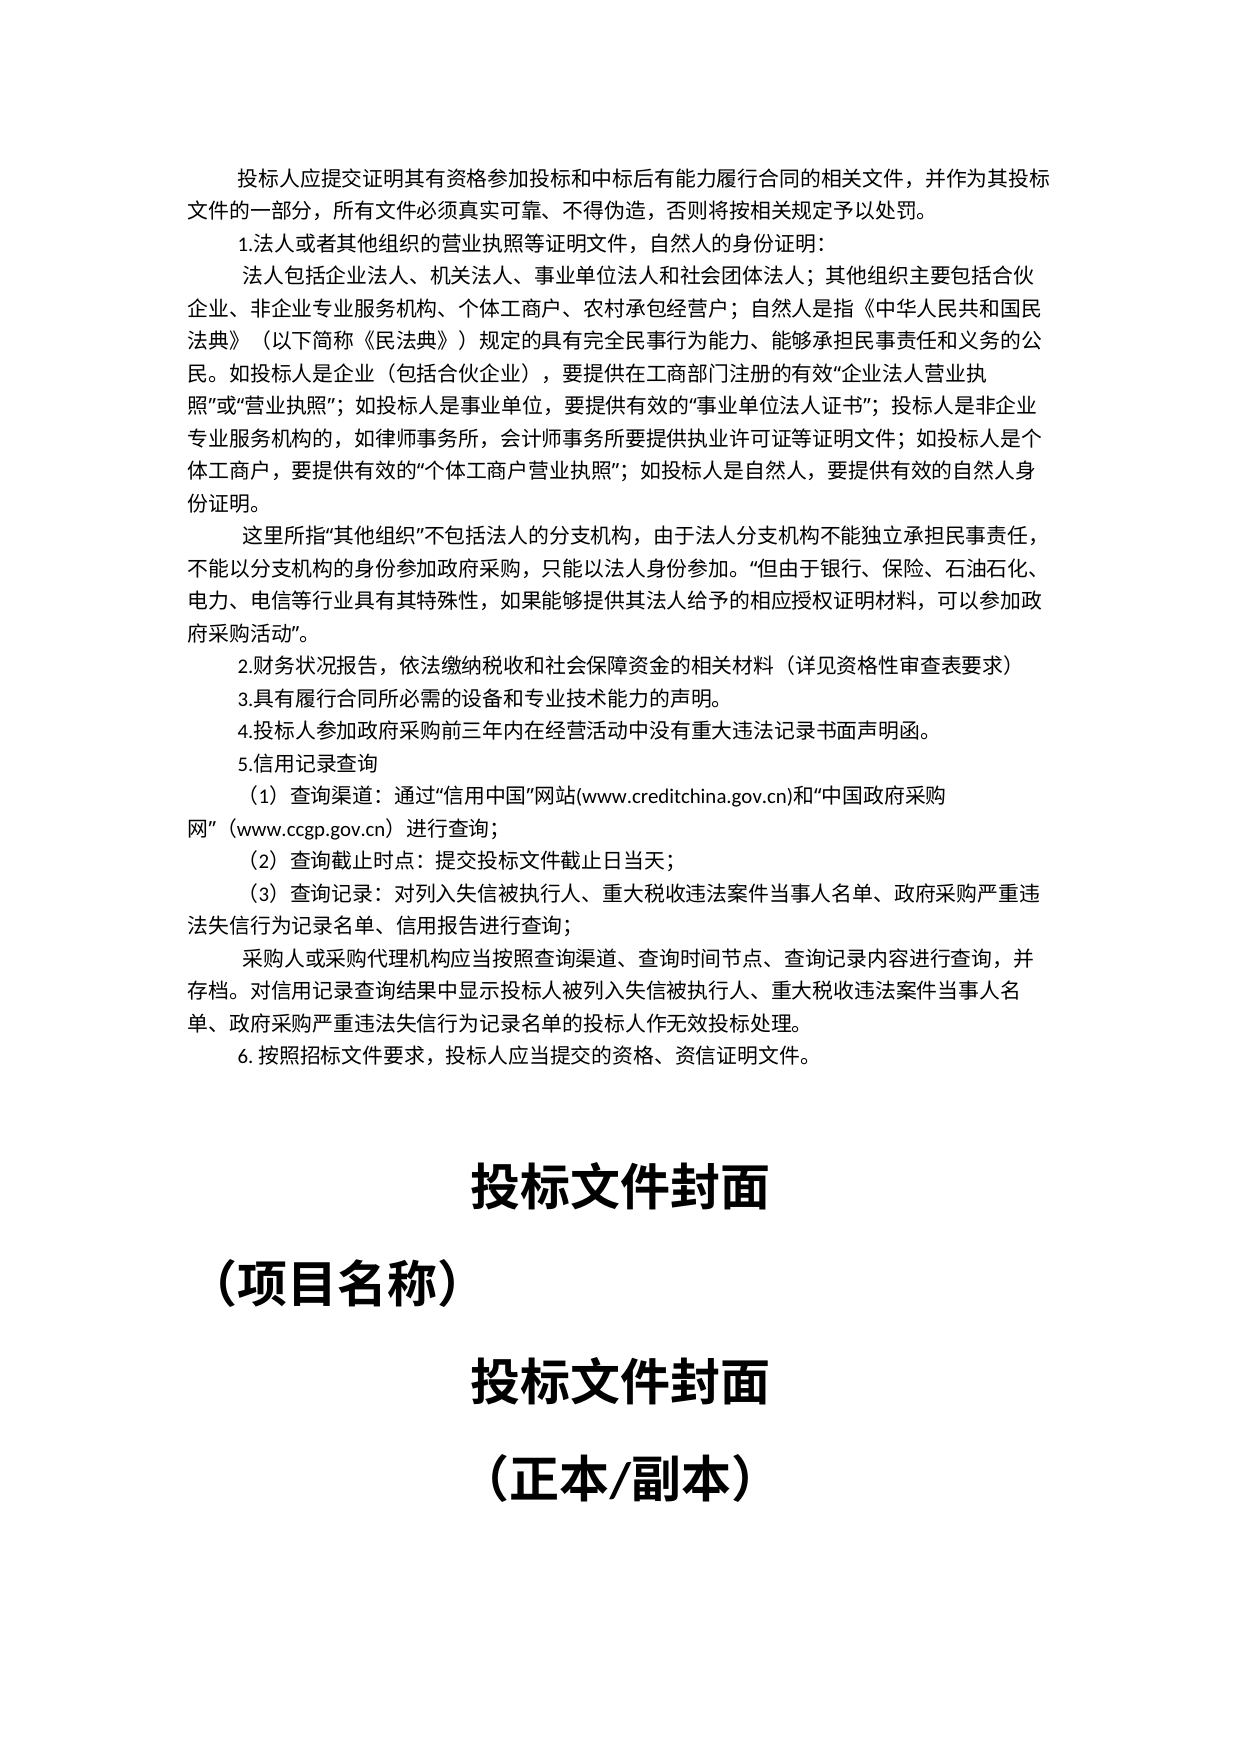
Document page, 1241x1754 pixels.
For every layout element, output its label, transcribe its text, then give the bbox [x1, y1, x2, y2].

text 1.法人或者其他组织的营业执照等证明文件，自然人的身份证明： [187, 227, 1053, 259]
text 法人包括企业法人、机关法人、事业单位法人和社会团体法人；其他组织主要包括合伙企业、非企业专业服务机构、个体工商户、农村承包经营户；自然人是指《中华人民共和国民法典》（以下简称《民法典》）规定的具有完全民事行为能力、能够承担民事责任和义务的公民。如投标人是企业（包括合伙企业），要提供在工商部门注册的有效“企业法人营业执照”或“营业执照”；如投标人是事业单位，要提供有效的“事业单位法人证书”；投标人是非企业专业服务机构的，如律师事务所，会计师事务所要提供执业许可证等证明文件；如投标人是个体工商户，要提供有效的“个体工商户营业执照”；如投标人是自然人，要提供有效的自然人身份证明。 [187, 259, 1053, 519]
text 采购人或采购代理机构应当按照查询渠道、查询时间节点、查询记录内容进行查询，并存档。对信用记录查询结果中显示投标人被列入失信被执行人、重大税收违法案件当事人名单、政府采购严重违法失信行为记录名单的投标人作无效投标处理。 [187, 942, 1053, 1039]
text 5.信用记录查询 [187, 747, 1053, 779]
text （项目名称） [187, 1234, 1053, 1332]
text 这里所指“其他组织”不包括法人的分支机构，由于法人分支机构不能独立承担民事责任，不能以分支机构的身份参加政府采购，只能以法人身份参加。“但由于银行、保险、石油石化、电力、电信等行业具有其特殊性，如果能够提供其法人给予的相应授权证明材料，可以参加政府采购活动”。 [187, 519, 1053, 649]
text 4.投标人参加政府采购前三年内在经营活动中没有重大违法记录书面声明函。 [187, 714, 1053, 747]
text （2）查询截止时点：提交投标文件截止日当天； [187, 844, 1053, 877]
text （3）查询记录：对列入失信被执行人、重大税收违法案件当事人名单、政府采购严重违法失信行为记录名单、信用报告进行查询； [187, 877, 1053, 942]
text （正本/副本） [187, 1429, 1053, 1527]
text 6. 按照招标文件要求，投标人应当提交的资格、资信证明文件。 [187, 1039, 1053, 1072]
text 投标人应提交证明其有资格参加投标和中标后有能力履行合同的相关文件，并作为其投标文件的一部分，所有文件必须真实可靠、不得伪造，否则将按相关规定予以处罚。 [187, 162, 1053, 227]
text 投标文件封面 [187, 1332, 1053, 1429]
text 投标文件封面 [187, 1137, 1053, 1234]
text （1）查询渠道：通过“信用中国”网站(www.creditchina.gov.cn)和“中国政府采购网”（www.ccgp.gov.cn）进行查询； [187, 779, 1053, 844]
text 2.财务状况报告，依法缴纳税收和社会保障资金的相关材料（详见资格性审查表要求） [187, 649, 1053, 682]
text 3.具有履行合同所必需的设备和专业技术能力的声明。 [187, 682, 1053, 714]
